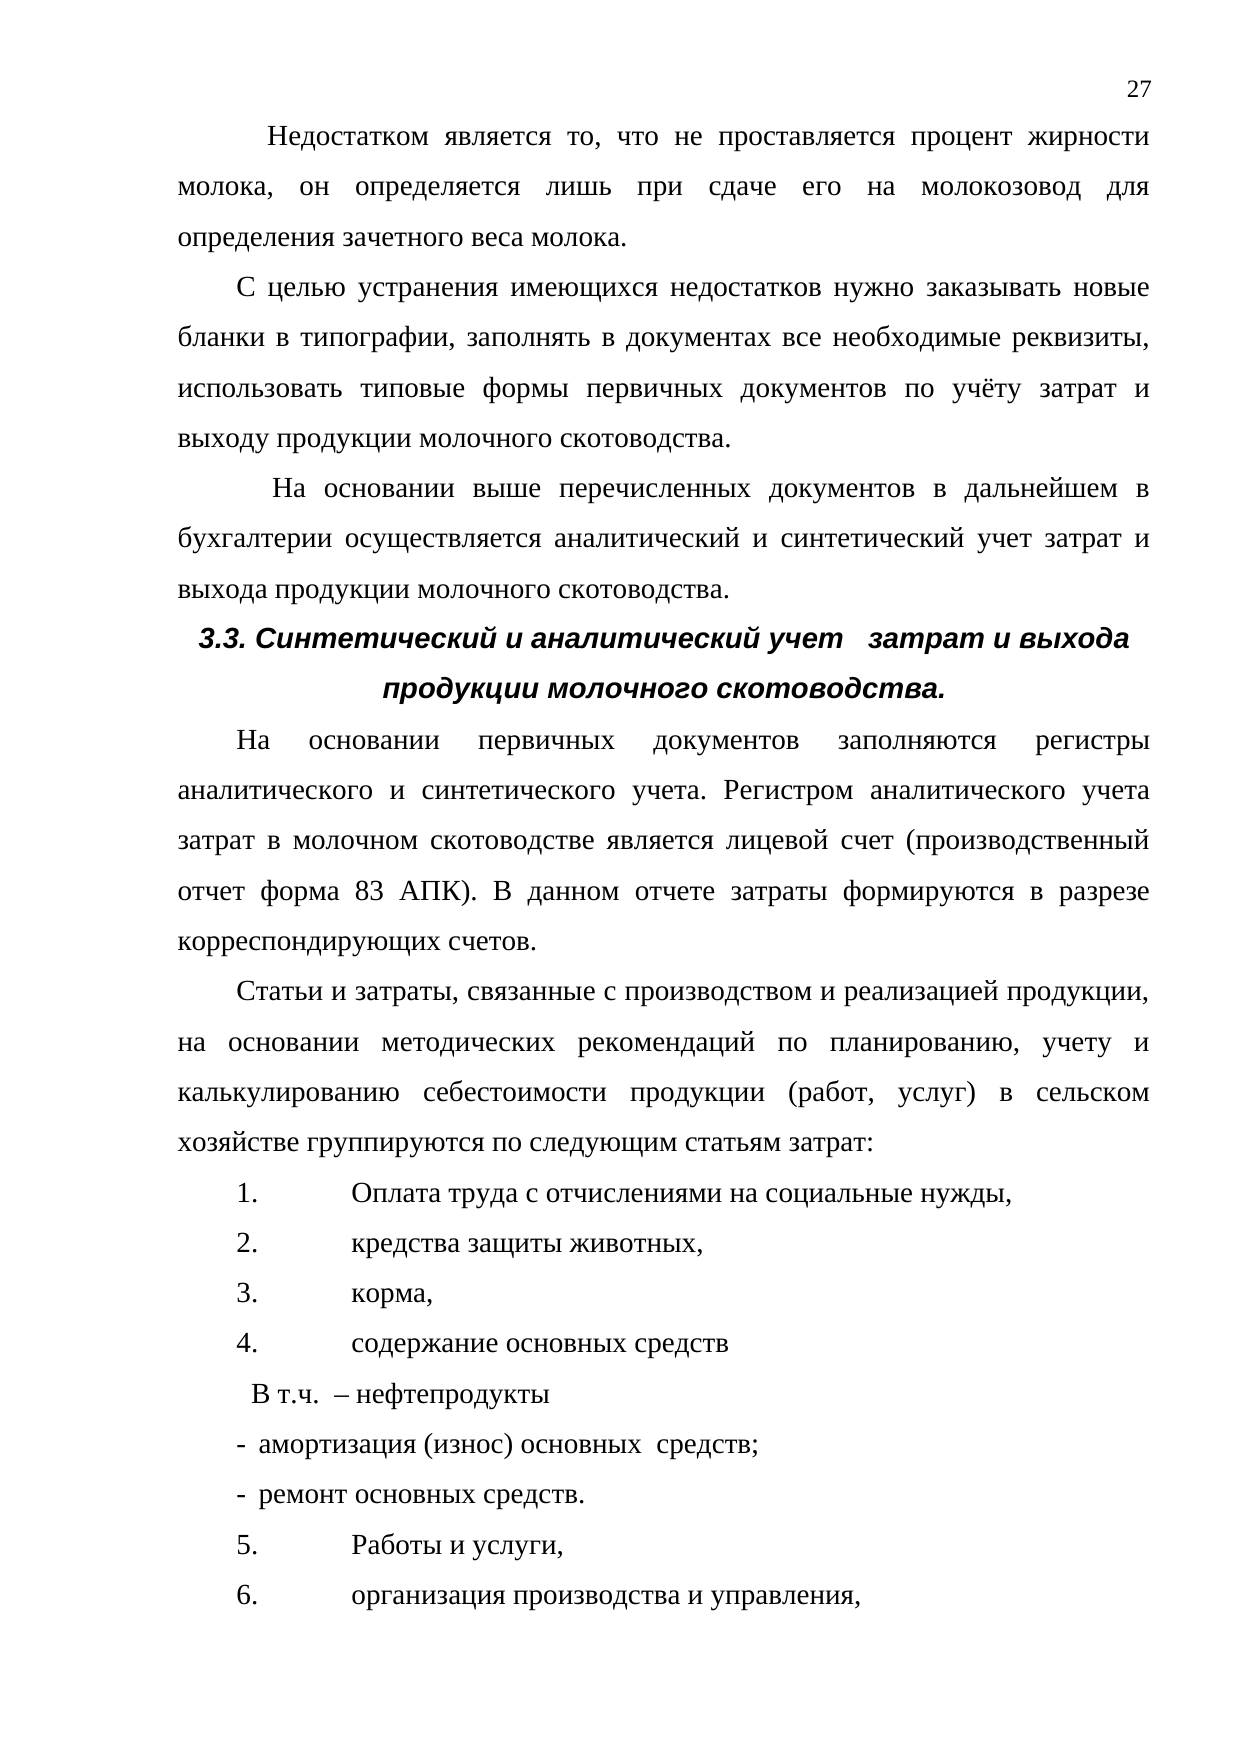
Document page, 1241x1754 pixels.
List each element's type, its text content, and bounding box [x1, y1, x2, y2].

list кредства защиты животных, [177, 1225, 1151, 1258]
text Статьи и затраты, связанные с производством и реализацией продукции, на основании методических рекомендаций по планированию, учету и калькулированию себестоимости продукции (работ, услуг) в сельском хозяйстве группируются по следующим статьям затрат: [177, 973, 1151, 1158]
text На основании первичных документов заполняются регистры аналитического и синтетического учета. Регистром аналитического учета затрат в молочном скотоводстве является лицевой счет (производственный отчет форма 83 АПК). В данном отчете затраты формируются в разрезе корреспондирующих счетов. [177, 722, 1151, 957]
list Работы и услуги, [177, 1527, 1151, 1560]
text На основании выше перечисленных документов в дальнейшем в бухгалтерии осуществляется аналитический и синтетический учет затрат и выхода продукции молочного скотоводства. [177, 470, 1151, 604]
list корма, [177, 1275, 1151, 1309]
text С целью устранения имеющихся недостатков нужно заказывать новые бланки в типографии, заполнять в документах все необходимые реквизиты, использовать типовые формы первичных документов по учёту затрат и выходу продукции молочного скотоводства. [177, 269, 1151, 453]
subtitle 3.3. Синтетический и аналитический учет затрат и выхода продукции молочного скотоводства. [177, 621, 1152, 705]
text Недостатком является то, что не проставляется процент жирности молока, он определяется лишь при сдаче его на молокозовод для определения зачетного веса молока. [177, 118, 1151, 252]
text В т.ч. – нефтепродукты [177, 1376, 1151, 1409]
list содержание основных средств [177, 1326, 1151, 1359]
list ремонт основных средств. [177, 1477, 1151, 1510]
list амортизация (износ) основных средств; [177, 1426, 1151, 1460]
list Оплата труда с отчислениями на социальные нужды, [177, 1175, 1151, 1208]
list организация производства и управления, [177, 1577, 1151, 1611]
